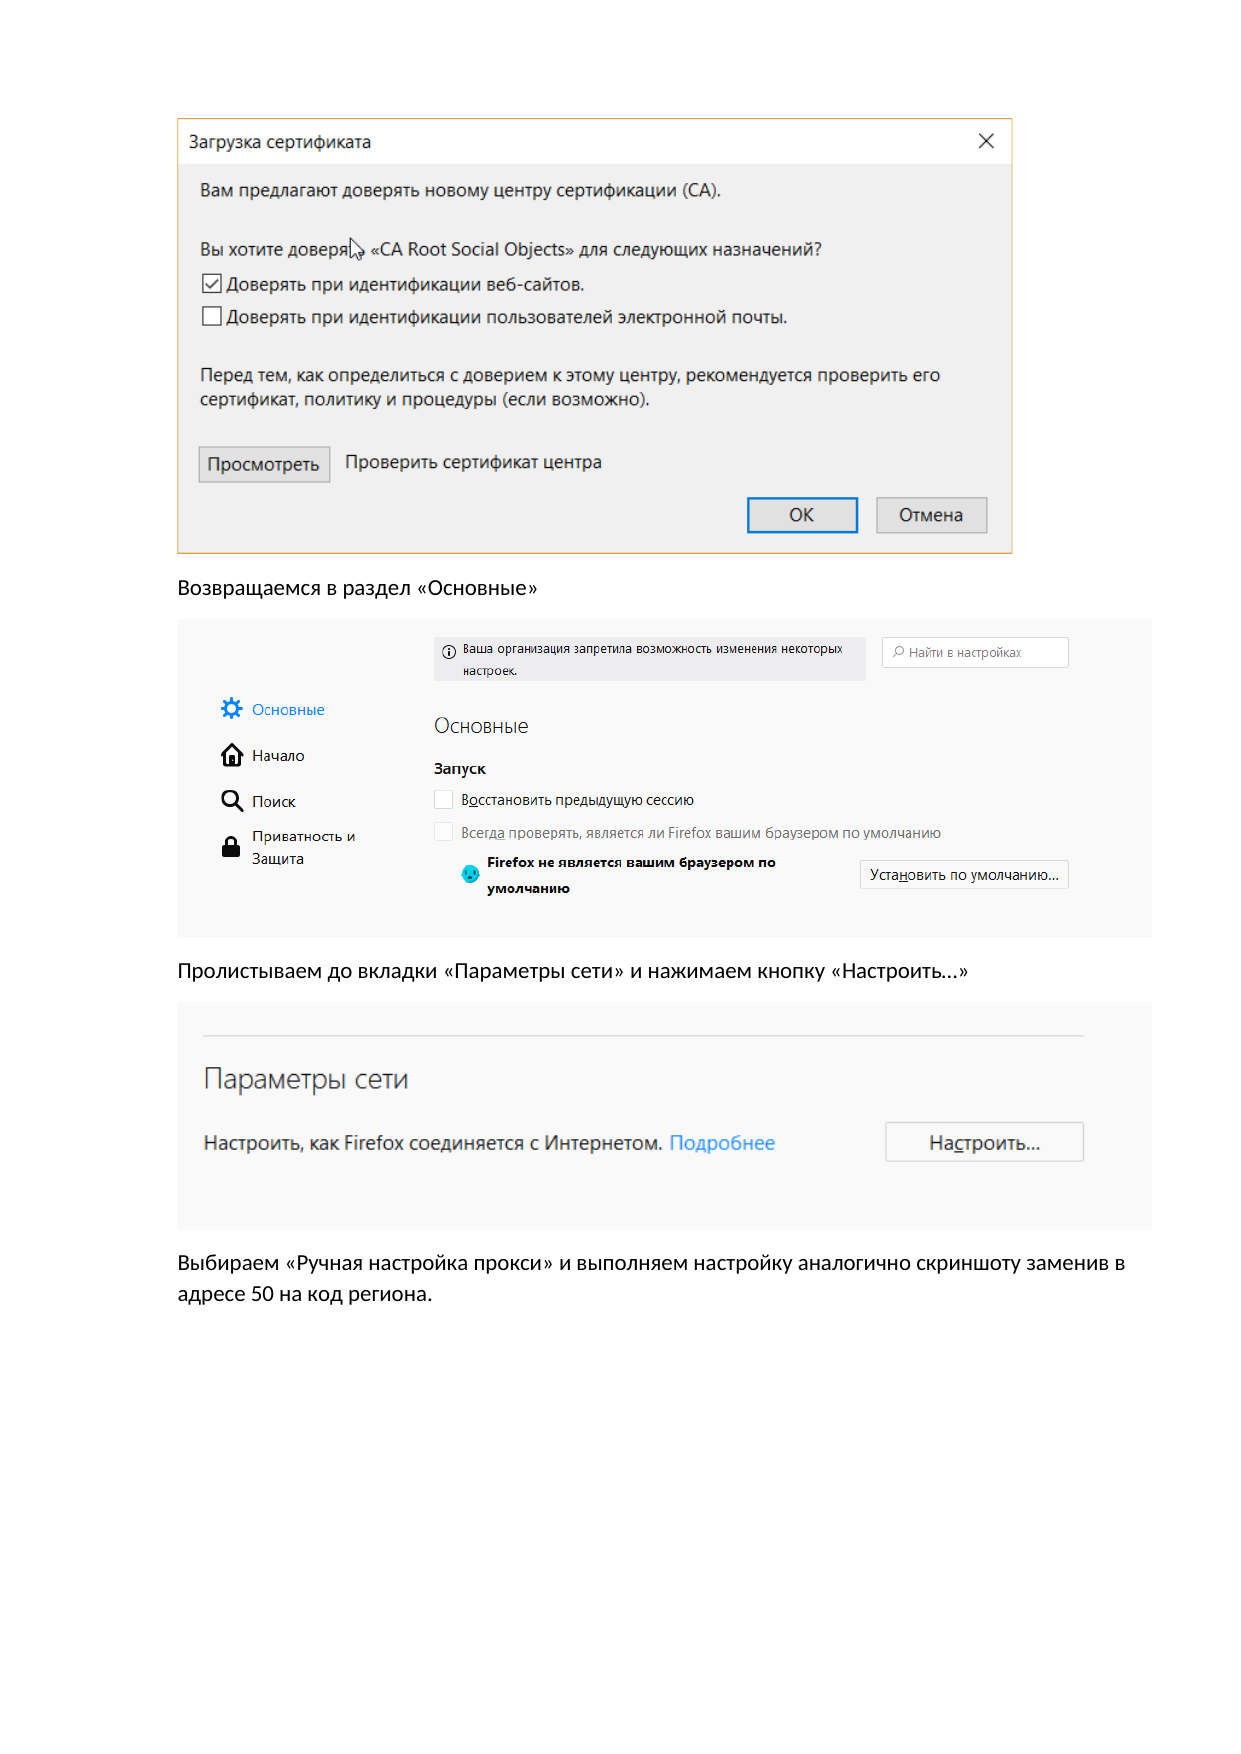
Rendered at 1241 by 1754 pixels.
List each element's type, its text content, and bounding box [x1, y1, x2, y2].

text Пролистываем до вкладки «Параметры сети» и нажимаем кнопку «Настроить…» [177, 956, 1152, 984]
picture [177, 1002, 1152, 1230]
text Выбираем «Ручная настройка прокси» и выполняем настройку аналогично скриншоту заменив в адресе 50 на код региона. [177, 1248, 1152, 1307]
text Возвращаемся в раздел «Основные» [177, 573, 1152, 601]
picture [177, 619, 1152, 938]
picture [177, 118, 1013, 554]
